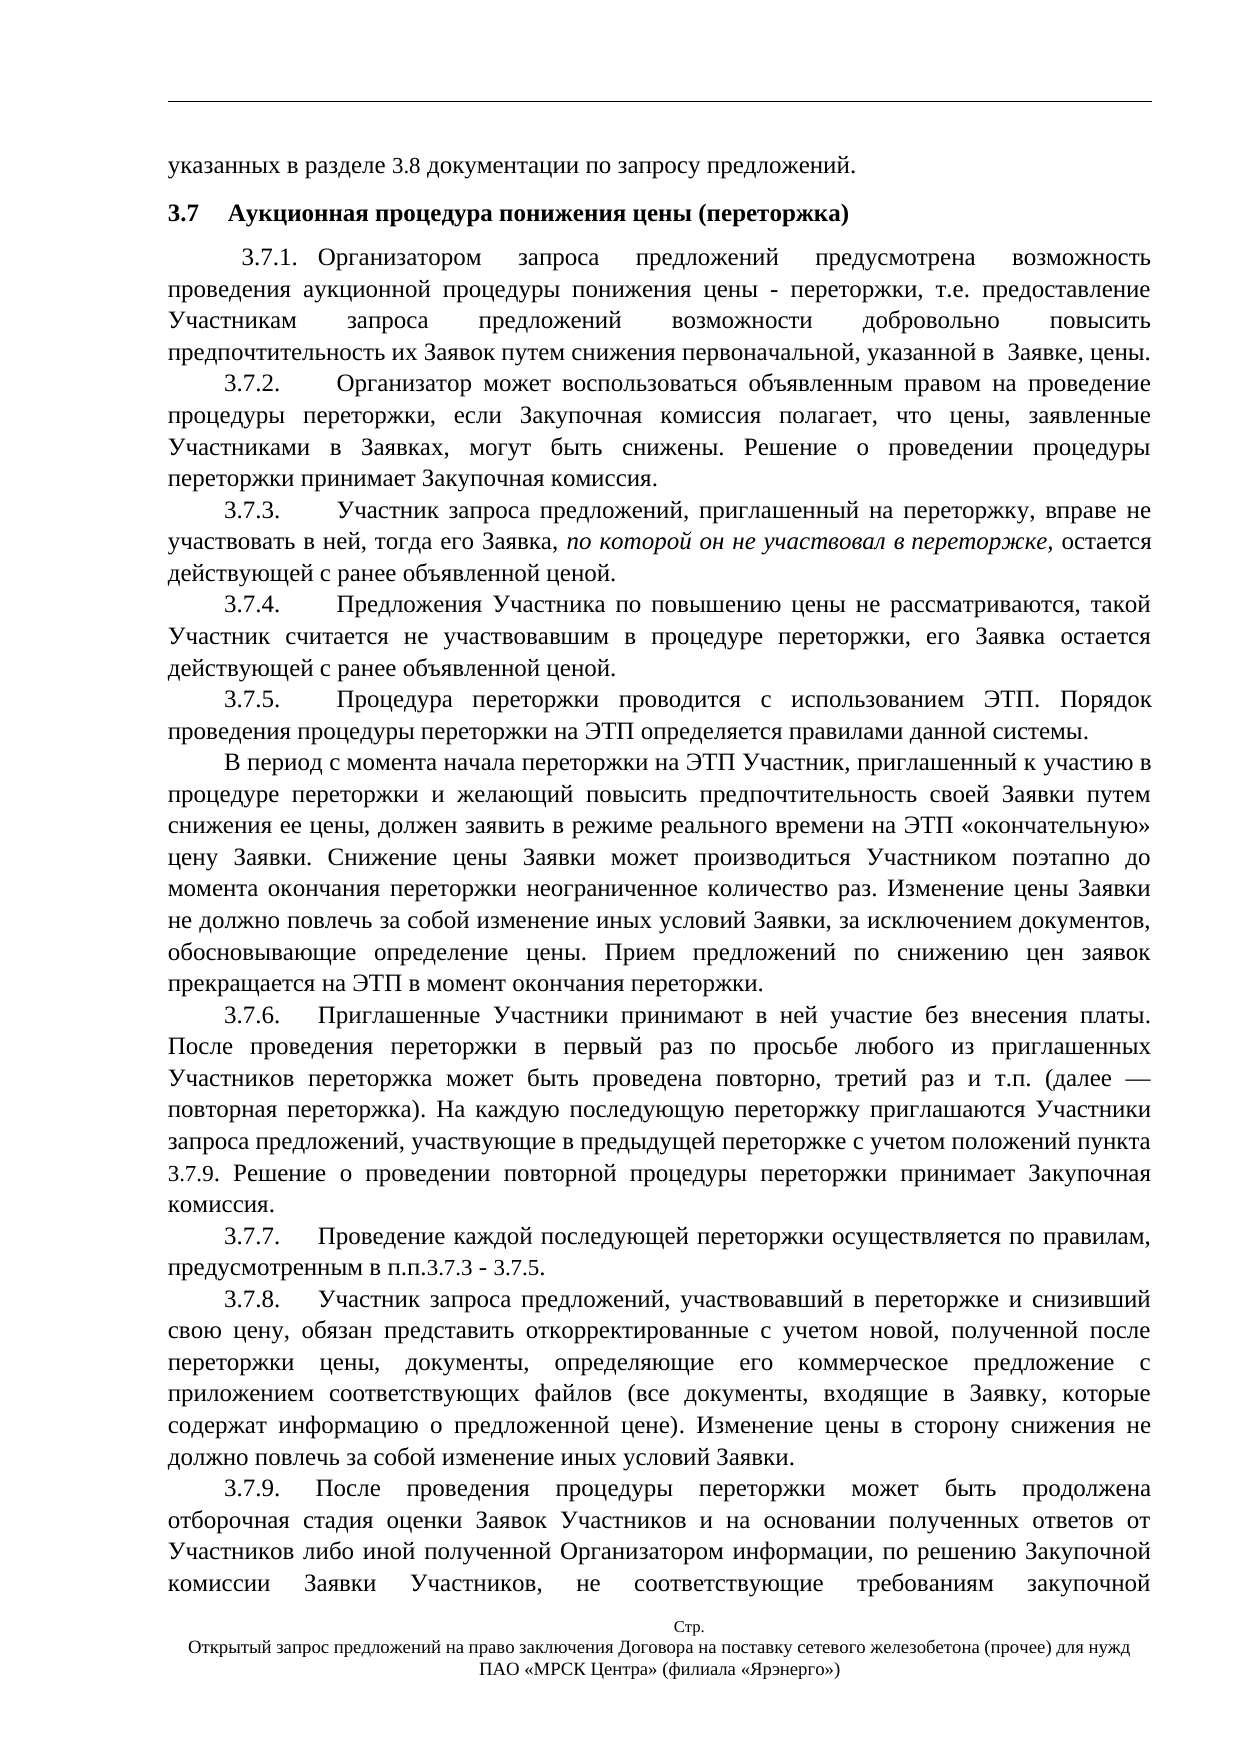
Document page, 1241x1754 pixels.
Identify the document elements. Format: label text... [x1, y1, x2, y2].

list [168, 1473, 1152, 1597]
list Организатор может воспользоваться объявленным правом на проведение процедуры переторжки, если Закупочная комиссия полагает, что цены, заявленные Участниками в Заявках, могут быть снижены. Решение о проведении процедуры переторжки принимает Закупочная комиссия. [168, 368, 1152, 492]
list Участник запроса предложений, участвовавший в переторжке и снизивший свою цену, обязан представить откорректированные с учетом новой, полученной после переторжки цены, документы, определяющие его коммерческое предложение с приложением соответствующих файлов (все документы, входящие в Заявку, которые содержат информацию о предложенной цене). Изменение цены в сторону снижения не должно повлечь за собой изменение иных условий Заявки. [168, 1284, 1152, 1470]
subtitle Аукционная процедура понижения цены (переторжка) [168, 198, 1152, 227]
list Предложения Участника по повышению цены не рассматриваются, такой Участник считается не участвовавшим в процедуре переторжки, его Заявка остается действующей с ранее объявленной ценой. [168, 589, 1152, 681]
list Процедура переторжки проводится с использованием ЭТП. Порядок проведения процедуры переторжки на ЭТП определяется правилами данной системы. [168, 684, 1152, 744]
list Организатором запроса предложений предусмотрена возможность проведения аукционной процедуры понижения цены - переторжки, т.е. предоставление Участникам запроса предложений возможности добровольно повысить предпочтительность их Заявок путем снижения первоначальной, указанной в Заявке, цены. [168, 242, 1152, 366]
text В период с момента начала переторжки на ЭТП Участник, приглашенный к участию в процедуре переторжки и желающий повысить предпочтительность своей Заявки путем снижения ее цены, должен заявить в режиме реального времени на ЭТП «окончательную» цену Заявки. Снижение цены Заявки может производиться Участником поэтапно до момента окончания переторжки неограниченное количество раз. Изменение цены Заявки не должно повлечь за собой изменение иных условий Заявки, за исключением документов, обосновывающие определение цены. Прием предложений по снижению цен заявок прекращается на ЭТП в момент окончания переторжки. [168, 747, 1152, 997]
list Проведение каждой последующей переторжки осуществляется по правилам, предусмотренным в п.п.3.7.3 - 3.7.5. [168, 1221, 1152, 1281]
list Участник запроса предложений, приглашенный на переторжку, вправе не участвовать в ней, тогда его Заявка, по которой он не участвовал в переторжке, остается действующей с ранее объявленной ценой. [168, 495, 1152, 587]
list Приглашенные Участники принимают в ней участие без внесения платы. После проведения переторжки в первый раз по просьбе любого из приглашенных Участников переторжка может быть проведена повторно, третий раз и т.п. (далее — повторная переторжка). На каждую последующую переторжку приглашаются Участники запроса предложений, участвующие в предыдущей переторжке с учетом положений пункта 3.7.9. Решение о проведении повторной процедуры переторжки принимает Закупочная комиссия. [168, 1000, 1152, 1218]
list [168, 150, 1135, 179]
